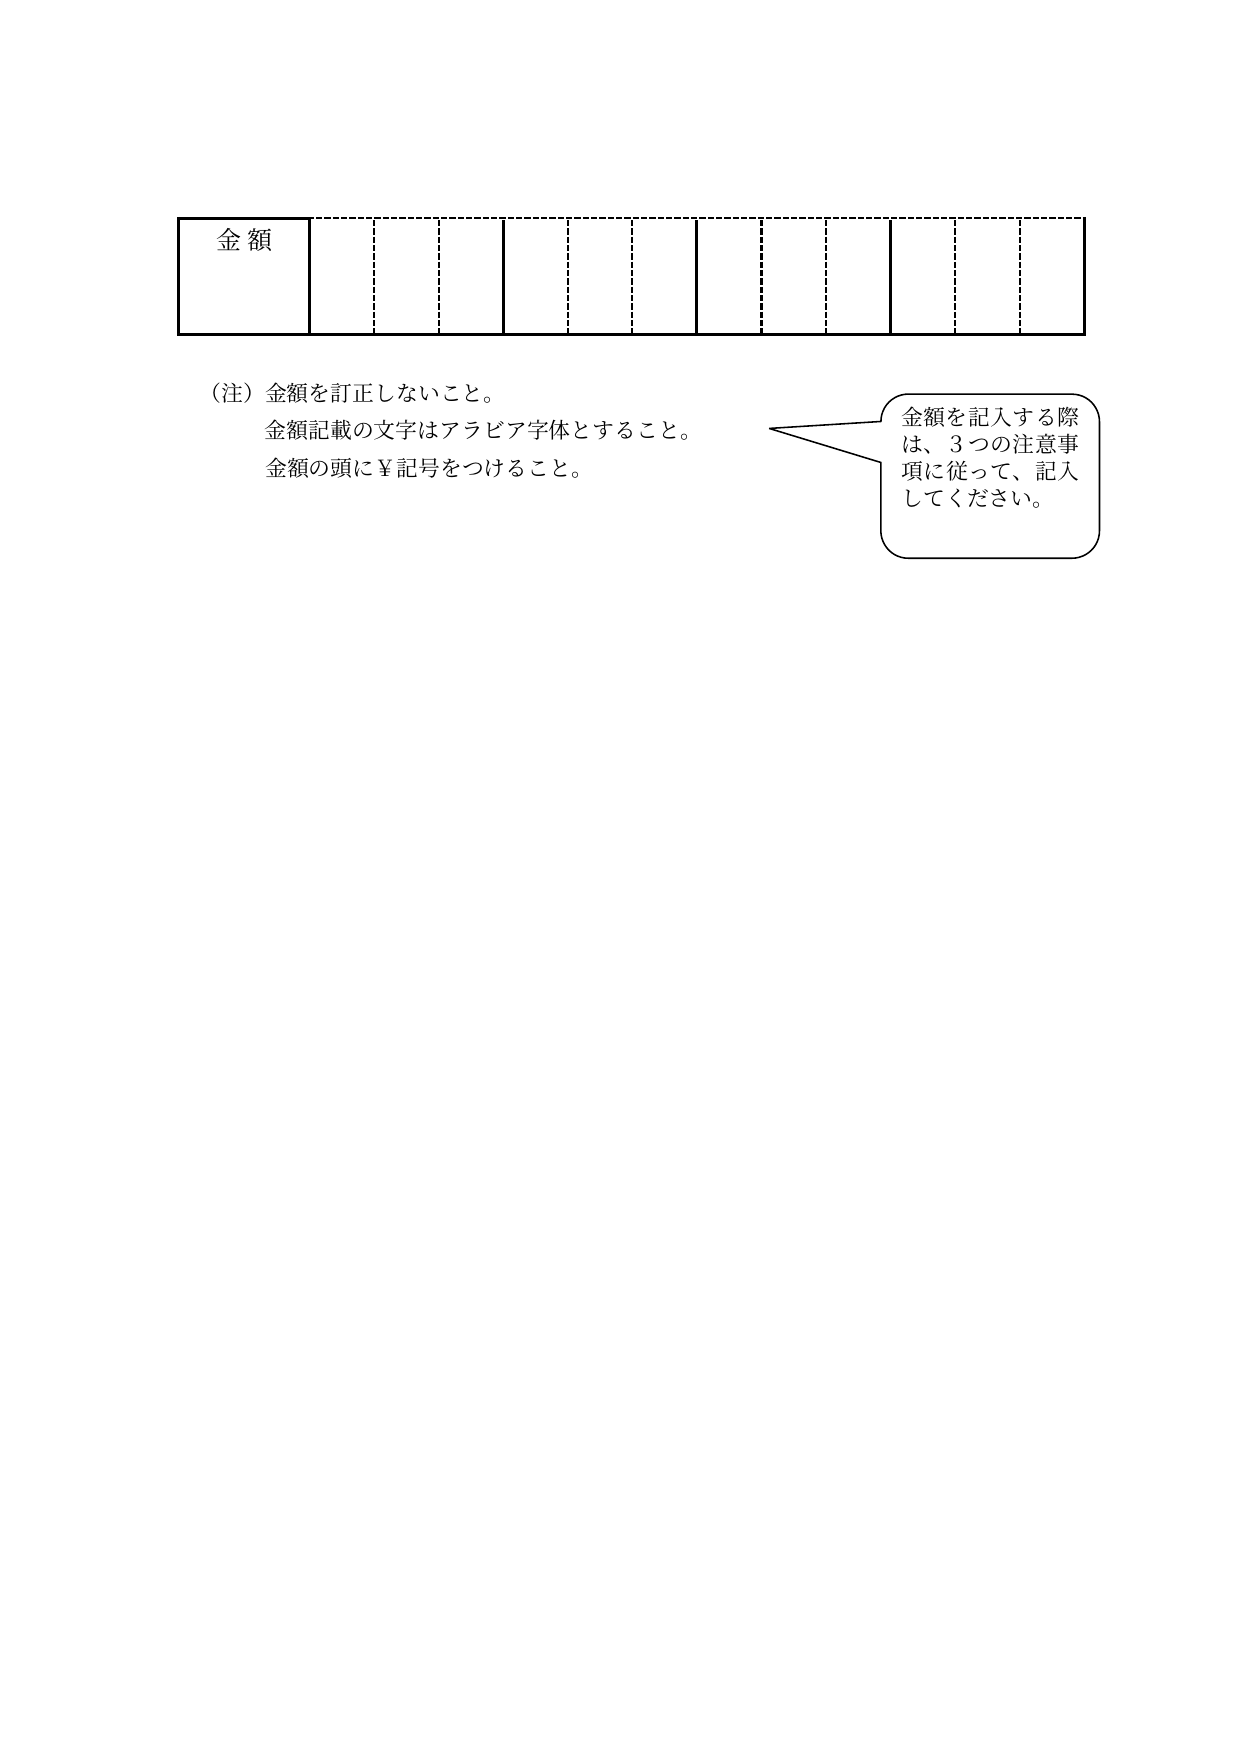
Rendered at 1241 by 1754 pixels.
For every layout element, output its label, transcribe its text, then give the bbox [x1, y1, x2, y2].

table_cell [891, 217, 955, 332]
table_cell [439, 217, 503, 332]
table_cell [374, 217, 438, 332]
table_cell [955, 217, 1020, 332]
table_cell [1020, 217, 1083, 332]
table_cell [311, 217, 374, 332]
text 金額記載の文字はアラビア字体とすること。 [177, 411, 881, 448]
table_cell [697, 217, 761, 332]
table_cell [568, 217, 632, 332]
text 金額の頭に￥記号をつけること。 [265, 448, 880, 486]
table_cell [826, 217, 891, 332]
table_header 金 額 [180, 220, 308, 332]
table_cell [632, 217, 697, 332]
table_cell [503, 217, 568, 332]
text （注）金額を訂正しないこと。 [199, 373, 1076, 411]
table_cell [761, 217, 826, 332]
